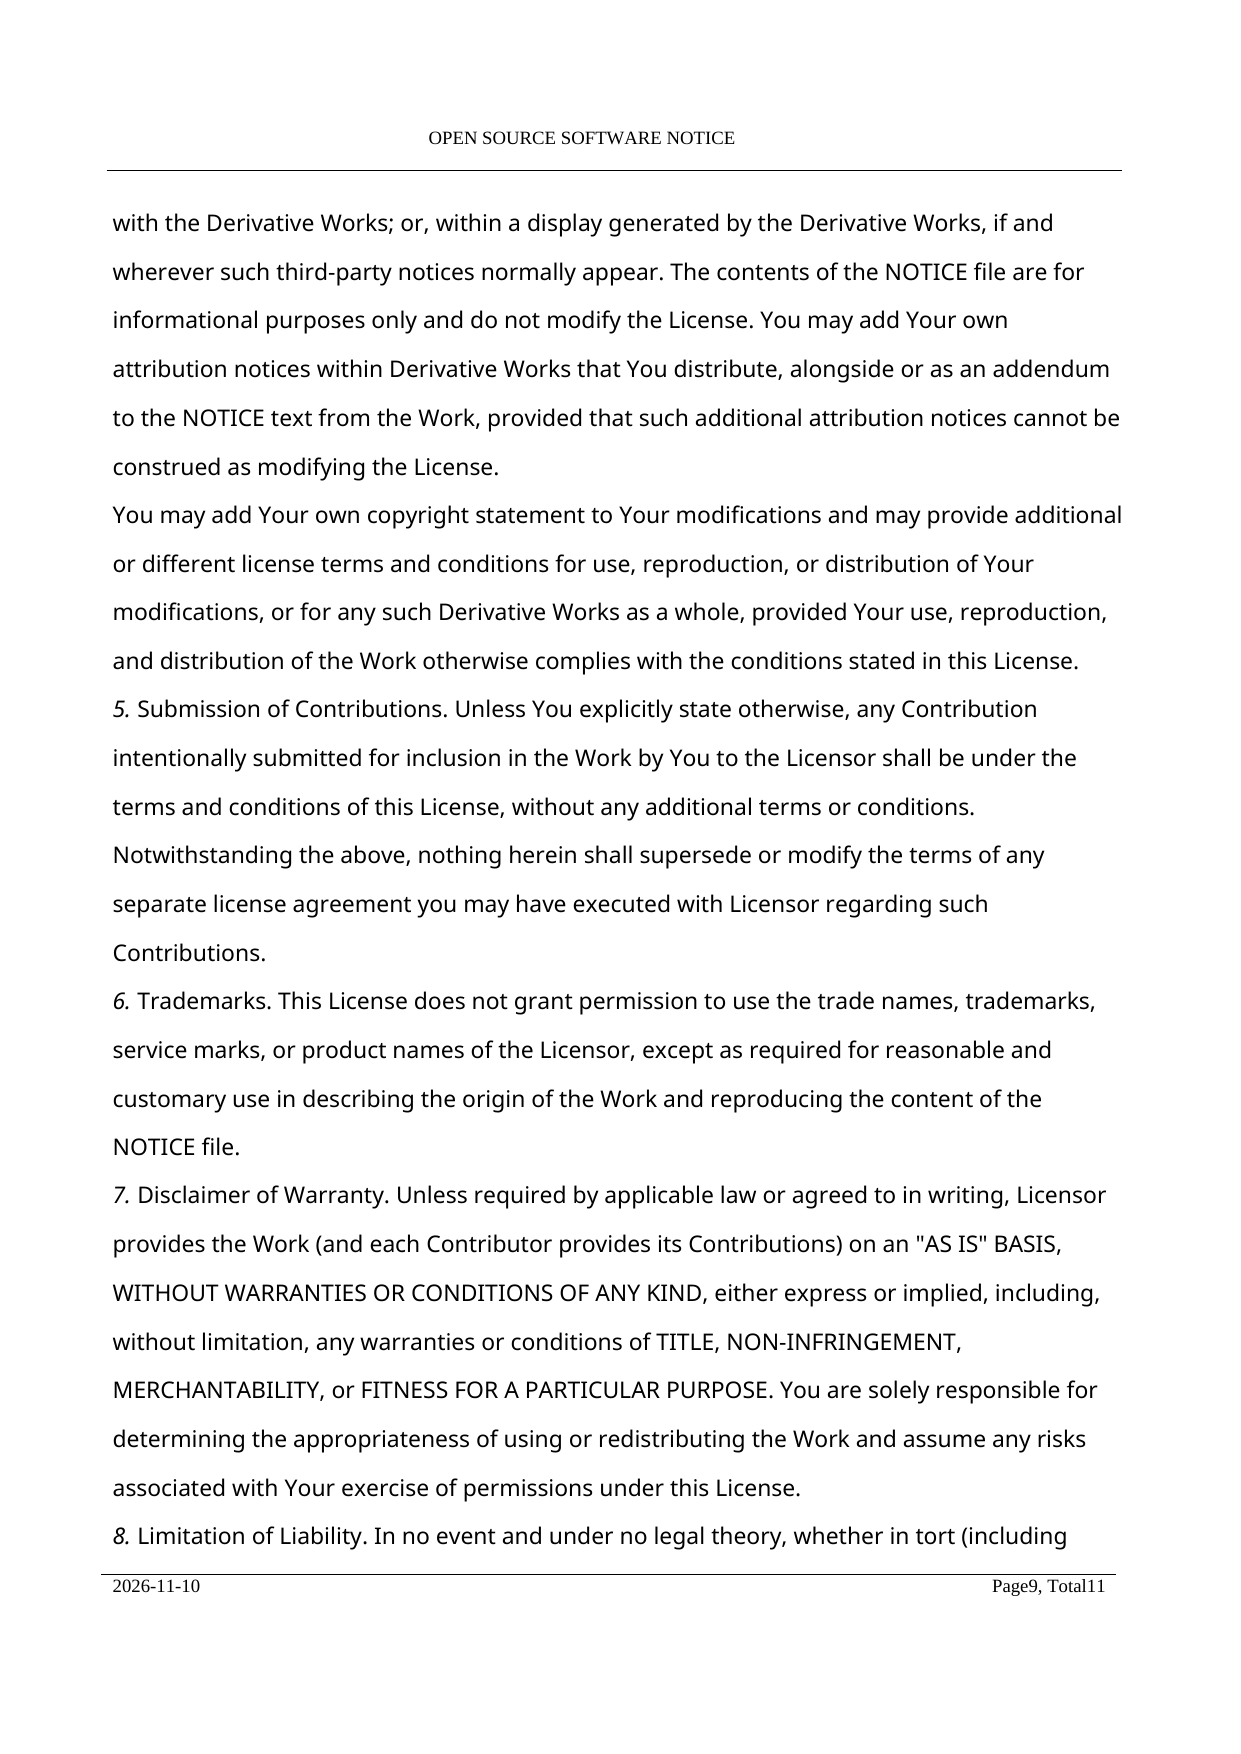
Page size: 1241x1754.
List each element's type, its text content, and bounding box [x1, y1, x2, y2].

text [112, 206, 1128, 483]
text 7. Disclaimer of Warranty. Unless required by applicable law or agreed to in writing, Licensor provides the Work (and each Contributor provides its Contributions) on an "AS IS" BASIS, WITHOUT WARRANTIES OR CONDITIONS OF ANY KIND, either express or implied, including, without limitation, any warranties or conditions of TITLE, NON-INFRINGEMENT, MERCHANTABILITY, or FITNESS FOR A PARTICULAR PURPOSE. You are solely responsible for determining the appropriateness of using or redistributing the Work and assume any risks associated with Your exercise of permissions under this License. [112, 1179, 1128, 1504]
text 6. Trademarks. This License does not grant permission to use the trade names, trademarks, service marks, or product names of the Licensor, except as required for reasonable and customary use in describing the origin of the Work and reproducing the content of the NOTICE file. [112, 984, 1128, 1163]
text 5. Submission of Contributions. Unless You explicitly state otherwise, any Contribution intentionally submitted for inclusion in the Work by You to the Licensor shall be under the terms and conditions of this License, without any additional terms or conditions. Notwithstanding the above, nothing herein shall supersede or modify the terms of any separate license agreement you may have executed with Licensor regarding such Contributions. [112, 693, 1128, 969]
text You may add Your own copyright statement to Your modifications and may provide additional or different license terms and conditions for use, reproduction, or distribution of Your modifications, or for any such Derivative Works as a whole, provided Your use, reproduction, and distribution of the Work otherwise complies with the conditions stated in this License. [112, 498, 1128, 677]
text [112, 1519, 1128, 1552]
